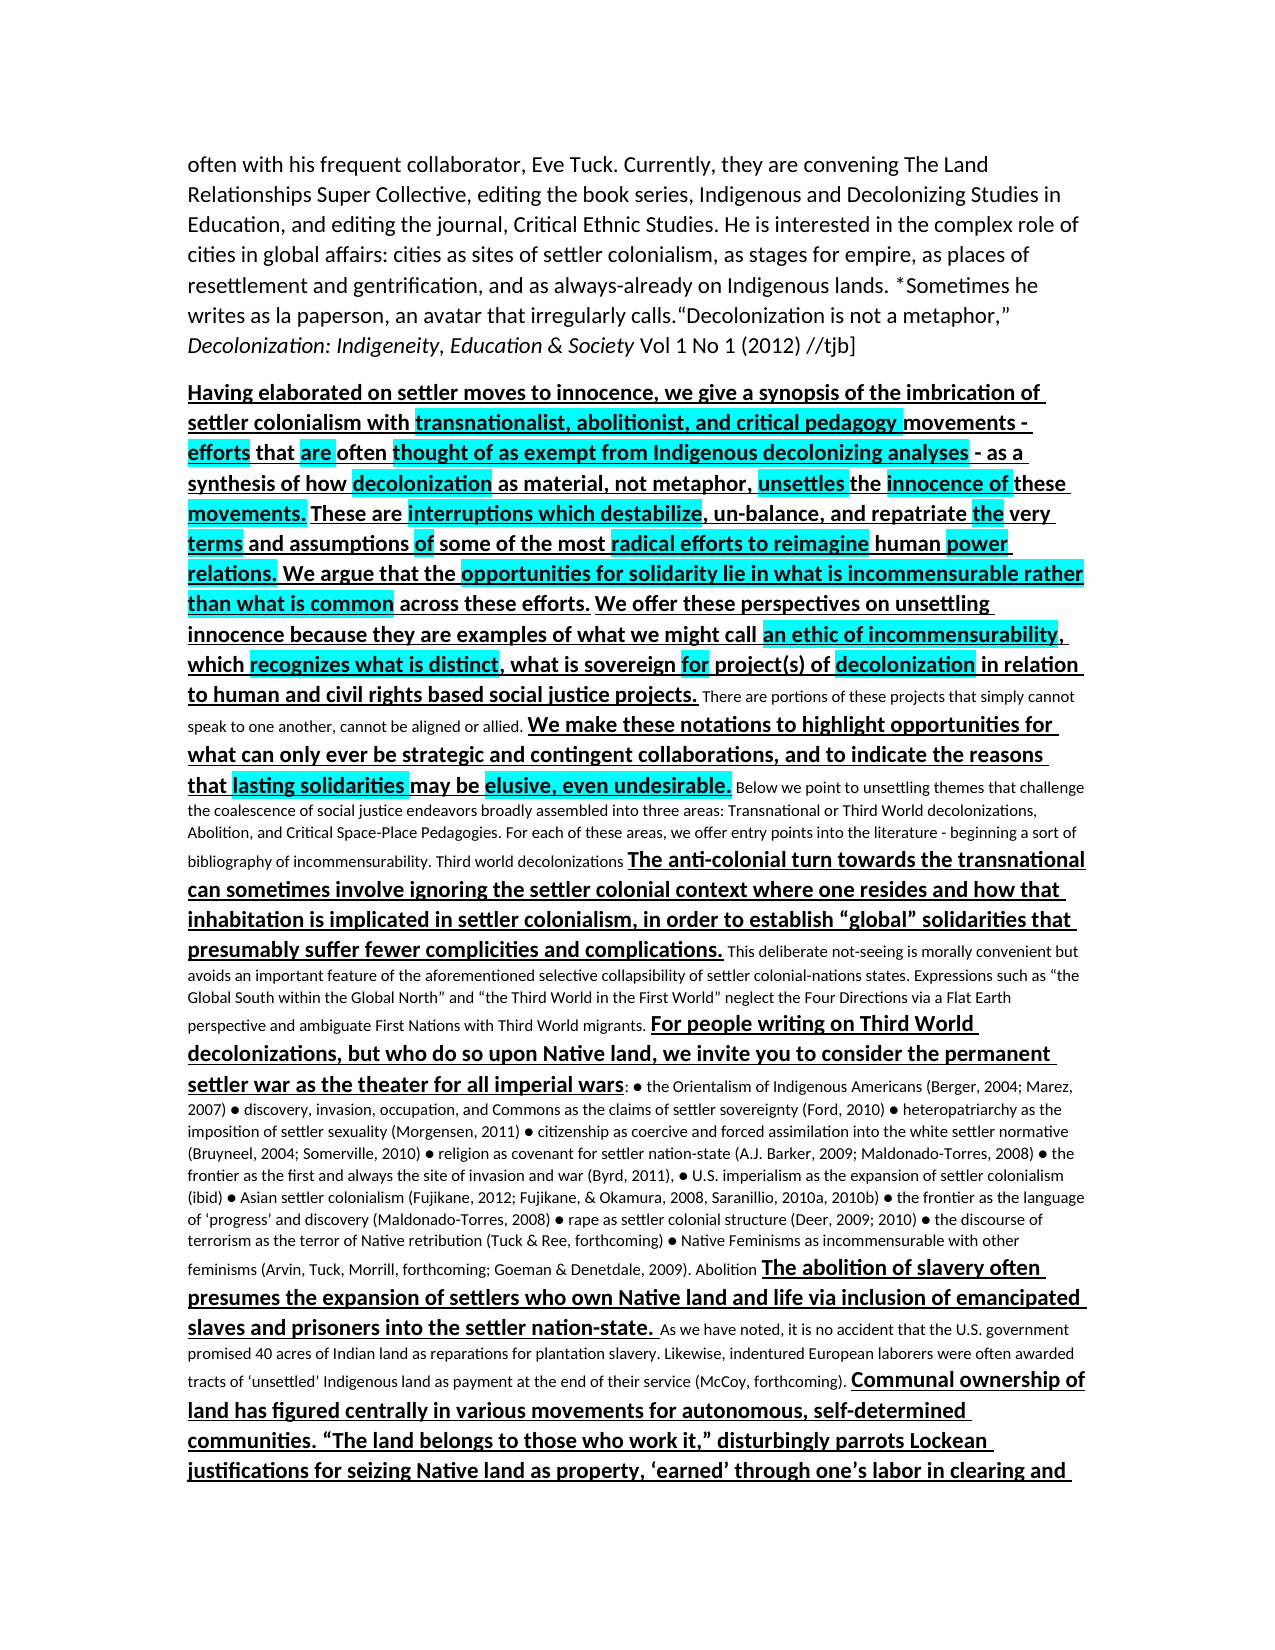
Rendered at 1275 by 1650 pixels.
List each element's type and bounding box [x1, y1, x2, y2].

text [187, 150, 1087, 359]
text [187, 378, 1087, 1307]
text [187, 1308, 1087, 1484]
